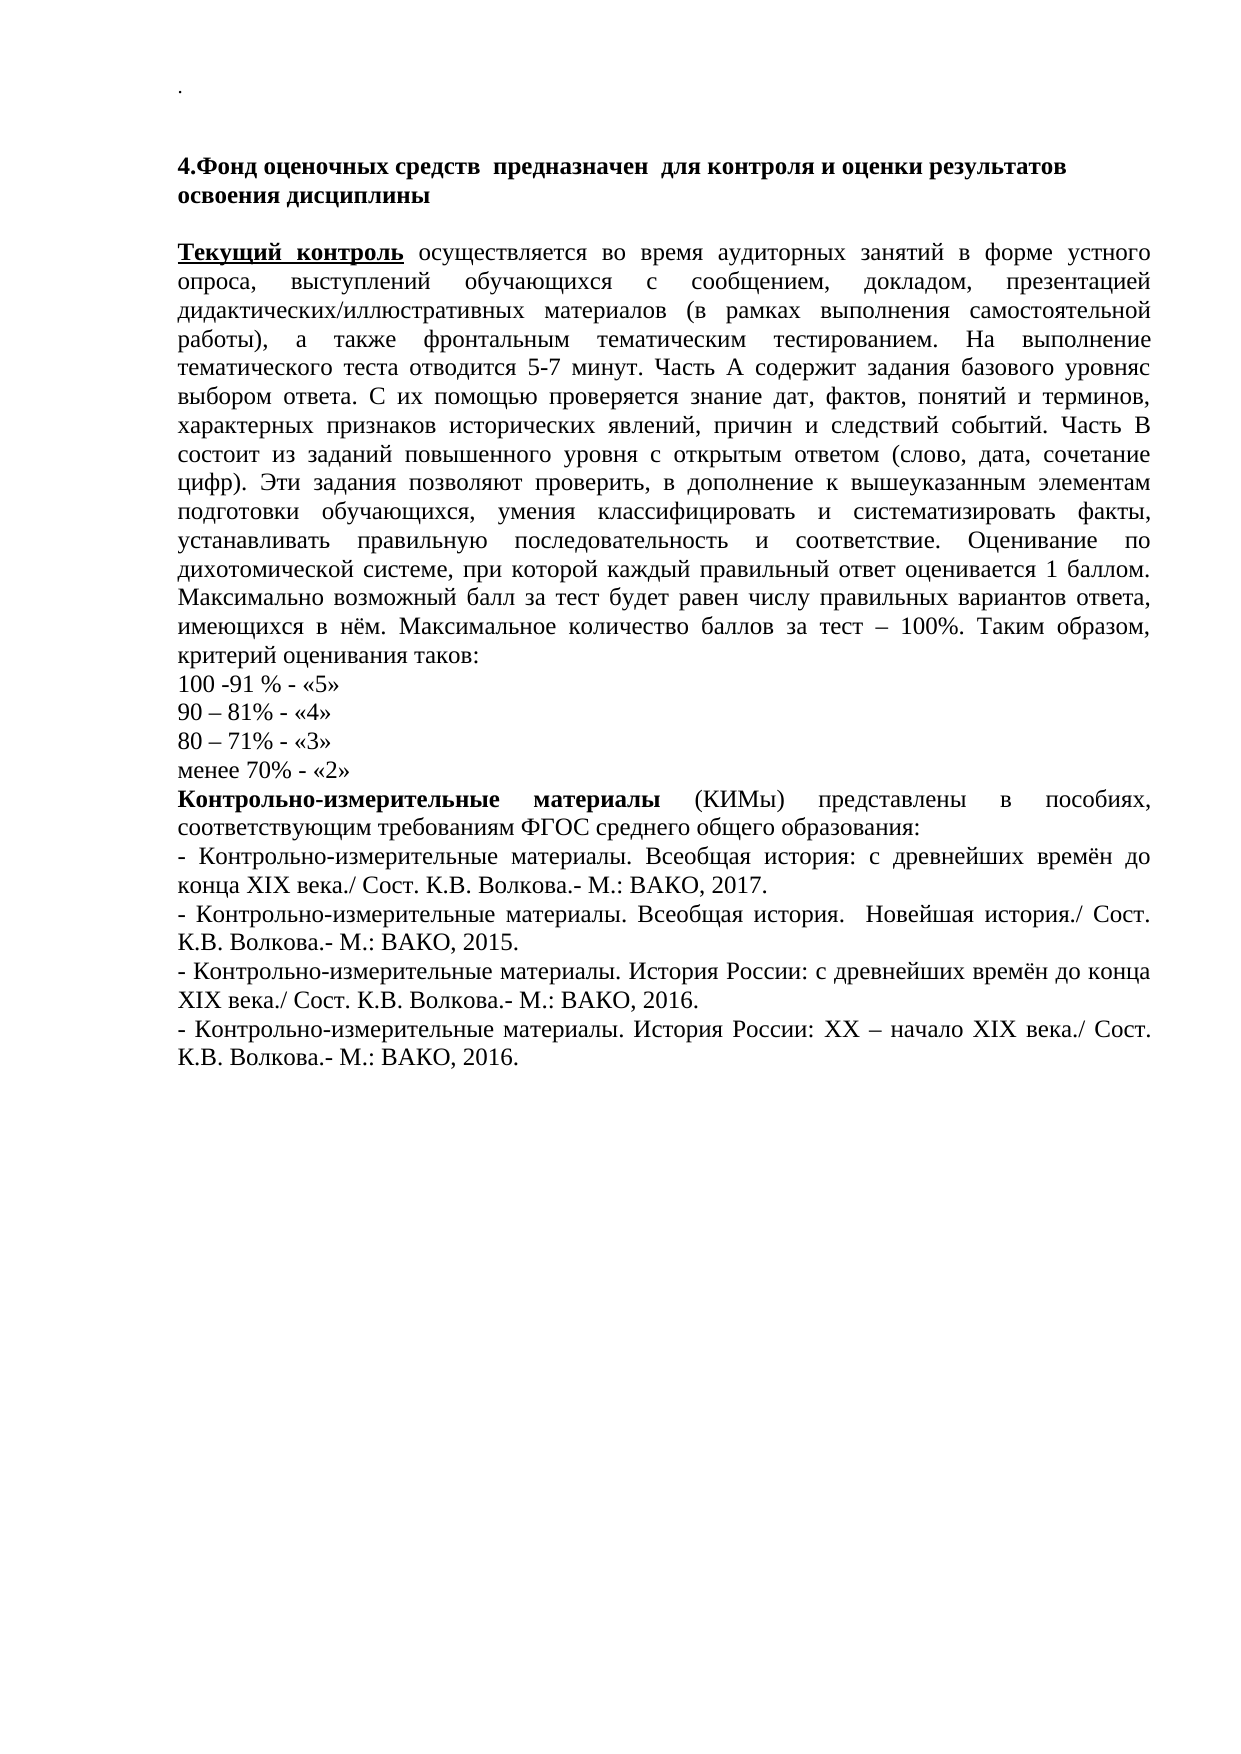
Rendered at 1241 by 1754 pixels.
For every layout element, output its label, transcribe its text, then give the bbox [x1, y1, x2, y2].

text 90 – 81% - «4» [177, 697, 1152, 726]
text Контрольно-измерительные материалы (КИМы) представлены в пособиях, соответствующим требованиям ФГОС среднего общего образования: [177, 784, 1152, 841]
text - Контрольно-измерительные материалы. История России: XX – начало XIX века./ Сост. К.В. Волкова.- М.: ВАКО, 2016. [177, 1014, 1152, 1071]
subtitle 4.Фонд оценочных средств предназначен для контроля и оценки результатов освоения дисциплины [177, 151, 1152, 209]
text Текущий контроль осуществляется во время аудиторных занятий в форме устного опроса, выступлений обучающихся с сообщением, докладом, презентацией дидактических/иллюстративных материалов (в рамках выполнения самостоятельной работы), а также фронтальным тематическим тестированием. На выполнение тематического теста отводится 5-7 минут. Часть А содержит задания базового уровняс выбором ответа. С их помощью проверяется знание дат, фактов, понятий и терминов, характерных признаков исторических явлений, причин и следствий событий. Часть В состоит из заданий повышенного уровня с открытым ответом (слово, дата, сочетание цифр). Эти задания позволяют проверить, в дополнение к вышеуказанным элементам подготовки обучающихся, умения классифицировать и систематизировать факты, устанавливать правильную последовательность и соответствие. Оценивание по дихотомической системе, при которой каждый правильный ответ оценивается 1 баллом. Максимально возможный балл за тест будет равен числу правильных вариантов ответа, имеющихся в нём. Максимальное количество баллов за тест – 100%. Таким образом, критерий оценивания таков: [177, 237, 1152, 669]
text - Контрольно-измерительные материалы. Всеобщая история: с древнейших времён до конца XIX века./ Сост. К.В. Волкова.- М.: ВАКО, 2017. [177, 841, 1152, 899]
text 80 – 71% - «3» [177, 726, 1152, 755]
text 100 -91 % - «5» [177, 669, 1152, 697]
text - Контрольно-измерительные материалы. История России: с древнейших времён до конца XIX века./ Сост. К.В. Волкова.- М.: ВАКО, 2016. [177, 956, 1152, 1014]
text - Контрольно-измерительные материалы. Всеобщая история. Новейшая история./ Сост. К.В. Волкова.- М.: ВАКО, 2015. [177, 899, 1152, 956]
text менее 70% - «2» [177, 755, 1152, 784]
